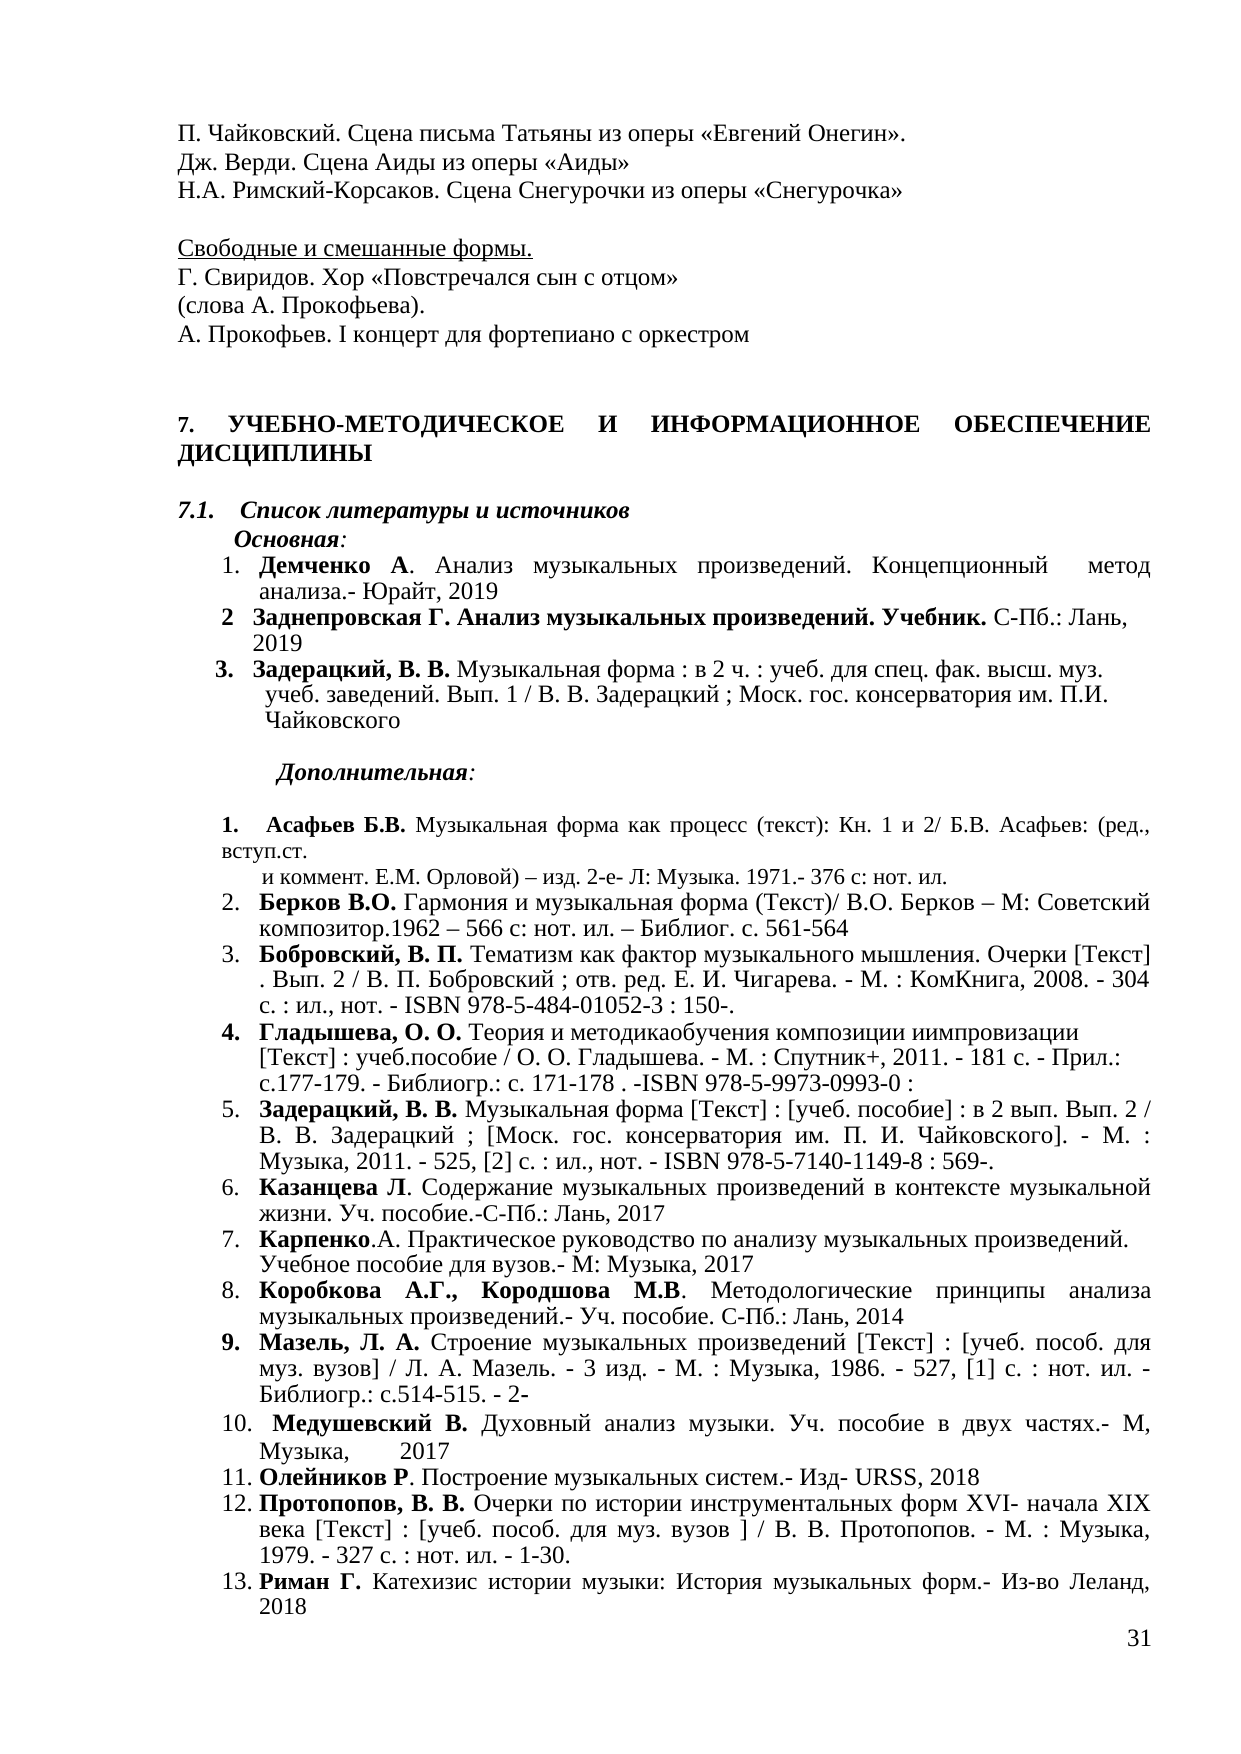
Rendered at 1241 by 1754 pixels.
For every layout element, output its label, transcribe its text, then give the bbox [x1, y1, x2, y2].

text 1. Асафьев Б.В. Музыкальная форма как процесс (текст): Кн. 1 и 2/ Б.В. Асафьев: (ред., вступ.ст. [221, 811, 1152, 863]
list Задерацкий, В. В. Музыкальная форма [Текст] : [учеб. пособие] : в 2 вып. Вып. 2 / В. В. Задерацкий ; [Моск. гос. консерватория им. П. И. Чайковского]. - М. : Музыка, 2011. - 525, [2] с. : ил., нот. - ISBN 978-5-7140-1149-8 : 569-. [221, 1097, 1152, 1175]
text (слова А. Прокофьева). [177, 291, 1152, 319]
text Дж. Верди. Сцена Аиды из оперы «Аиды» [177, 147, 1152, 176]
text Основная: [177, 524, 1152, 553]
list Риман Г. Катехизис истории музыки: История музыкальных форм.- Из-во Леланд, 2018 [221, 1569, 1152, 1619]
text Чайковского [177, 708, 1152, 734]
list Список литературы и источников [177, 495, 1152, 524]
text 3. Задерацкий, В. В. Музыкальная форма : в 2 ч. : учеб. для спец. фак. высш. муз. [177, 656, 1152, 682]
list Гладышева, О. О. Теория и методикаобучения композиции иимпровизации [Текст] : учеб.пособие / О. О. Гладышева. - М. : Спутник+, 2011. - 181 с. - Прил.: с.177-179. - Библиогр.: с. 171-178 . -ISBN 978-5-9973-0993-0 : [221, 1019, 1152, 1097]
list Олейников Р. Построение музыкальных систем.- Изд- URSS, 2018 [221, 1465, 1152, 1491]
text Г. Свиридов. Хор «Повстречался сын с отцом» [177, 262, 1152, 291]
list Берков В.О. Гармония и музыкальная форма (Текст)/ В.О. Берков – М: Советский композитор.1962 – 566 с: нот. ил. – Библиог. с. 561-564 [221, 890, 1152, 942]
list Протопопов, В. В. Очерки по истории инструментальных форм XVI- начала XIX века [Текст] : [учеб. пособ. для муз. вузов ] / В. В. Протопопов. - М. : Музыка, 1979. - 327 с. : нот. ил. - 1-30. [221, 1491, 1152, 1569]
text Н.А. Римский-Корсаков. Сцена Снегурочки из оперы «Снегурочка» [177, 176, 1152, 204]
list Бобровский, В. П. Тематизм как фактор музыкального мышления. Очерки [Текст] . Вып. 2 / В. П. Бобровский ; отв. ред. Е. И. Чигарева. - М. : КомКнига, 2008. - 304 с. : ил., нот. - ISBN 978-5-484-01052-3 : 150-. [221, 942, 1152, 1019]
list Мазель, Л. А. Строение музыкальных произведений [Текст] : [учеб. пособ. для муз. вузов] / Л. А. Мазель. - 3 изд. - М. : Музыка, 1986. - 527, [1] с. : нот. ил. - Библиогр.: с.514-515. - 2- [221, 1330, 1152, 1408]
text и коммент. Е.М. Орловой) – изд. 2-е- Л: Музыка. 1971.- 376 с: нот. ил. [221, 863, 1152, 890]
list Казанцева Л. Содержание музыкальных произведений в контексте музыкальной жизни. Уч. пособие.-С-Пб.: Лань, 2017 [221, 1175, 1152, 1226]
text 7. УЧЕБНО-МЕТОДИЧЕСКОЕ И ИНФОРМАЦИОННОЕ ОБЕСПЕЧЕНИЕ ДИСЦИПЛИНЫ [177, 409, 1152, 467]
text А. Прокофьев. I концерт для фортепиано с оркестром [177, 319, 1152, 348]
list Карпенко.А. Практическое руководство по анализу музыкальных произведений. Учебное пособие для вузов.- М: Музыка, 2017 [221, 1226, 1152, 1278]
text 2 Заднепровская Г. Анализ музыкальных произведений. Учебник. С-Пб.: Лань, [215, 605, 1152, 631]
text П. Чайковский. Сцена письма Татьяны из оперы «Евгений Онегин». [177, 118, 1152, 147]
list Коробкова А.Г., Кородшова М.В. Методологические принципы анализа музыкальных произведений.- Уч. пособие. С-Пб.: Лань, 2014 [221, 1278, 1152, 1330]
list Демченко А. Анализ музыкальных произведений. Концепционный метод анализа.- Юрайт, 2019 [221, 553, 1152, 605]
text учеб. заведений. Вып. 1 / В. В. Задерацкий ; Моск. гос. консерватория им. П.И. [177, 682, 1152, 708]
text Дополнительная: [177, 760, 1152, 786]
text Свободные и смешанные формы. [177, 233, 1152, 262]
list Медушевский В. Духовный анализ музыки. Уч. пособие в двух частях.- М, Музыка, 2017 [221, 1408, 1152, 1465]
text 2019 [215, 631, 1152, 656]
